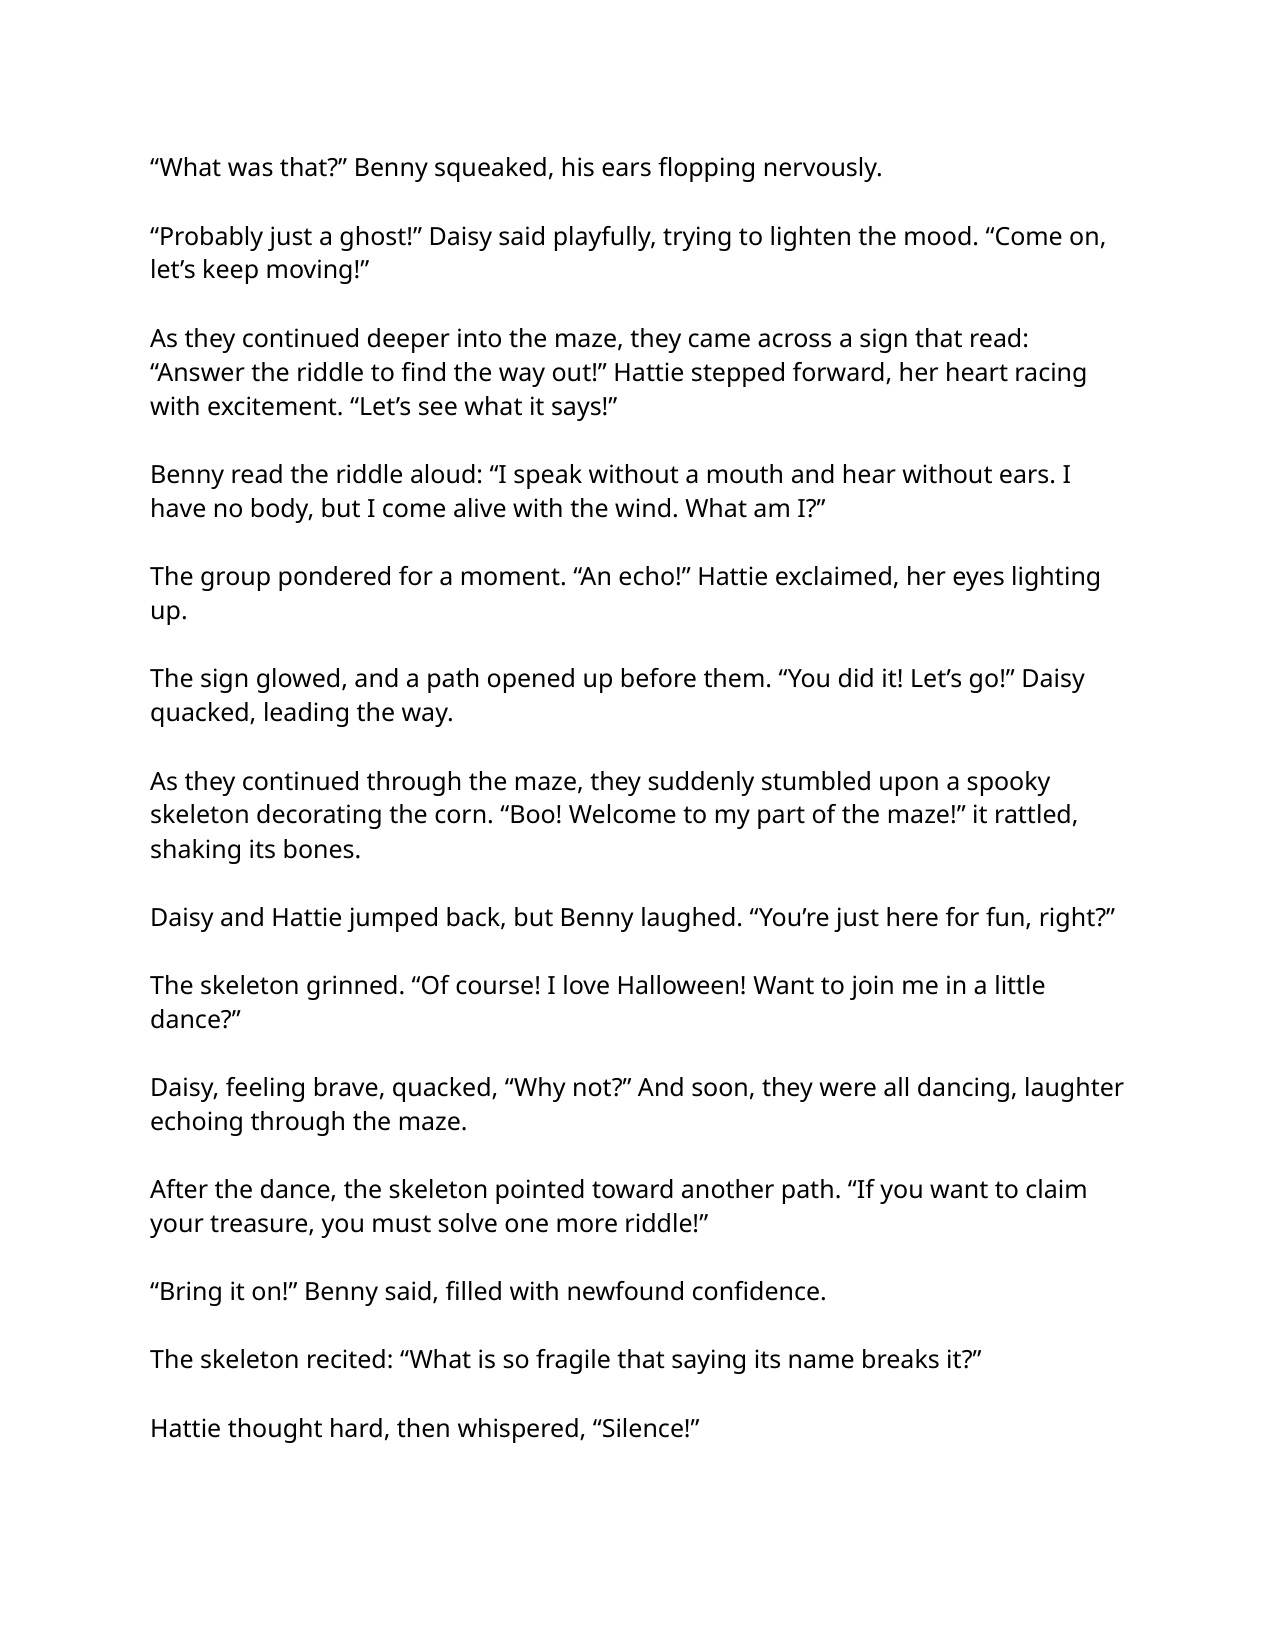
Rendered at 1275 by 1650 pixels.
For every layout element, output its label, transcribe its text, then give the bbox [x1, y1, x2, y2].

text “Bring it on!” Benny said, filled with newfound confidence. [150, 1274, 1125, 1308]
text After the dance, the skeleton pointed toward another path. “If you want to claim your treasure, you must solve one more riddle!” [150, 1172, 1125, 1240]
text Daisy and Hattie jumped back, but Benny laughed. “You’re just here for fun, right?” [150, 899, 1125, 933]
text As they continued through the maze, they suddenly stumbled upon a spooky skeleton decorating the corn. “Boo! Welcome to my part of the maze!” it rattled, shaking its bones. [150, 763, 1125, 865]
text As they continued deeper into the maze, they came across a sign that read: “Answer the riddle to find the way out!” Hattie stepped forward, her heart racing with excitement. “Let’s see what it says!” [150, 320, 1125, 422]
text The skeleton recited: “What is so fragile that saying its name breaks it?” [150, 1342, 1125, 1376]
text The group pondered for a moment. “An echo!” Hattie exclaimed, her eyes lighting up. [150, 559, 1125, 627]
text The skeleton grinned. “Of course! I love Halloween! Want to join me in a little dance?” [150, 967, 1125, 1036]
text “What was that?” Benny squeaked, his ears flopping nervously. [150, 150, 1125, 184]
text “Probably just a ghost!” Daisy said playfully, trying to lighten the mood. “Come on, let’s keep moving!” [150, 218, 1125, 286]
text The sign glowed, and a path opened up before them. “You did it! Let’s go!” Daisy quacked, leading the way. [150, 661, 1125, 729]
text Hattie thought hard, then whispered, “Silence!” [150, 1410, 1125, 1444]
text Benny read the riddle aloud: “I speak without a mouth and hear without ears. I have no body, but I come alive with the wind. What am I?” [150, 457, 1125, 525]
text Daisy, feeling brave, quacked, “Why not?” And soon, they were all dancing, laughter echoing through the maze. [150, 1070, 1125, 1138]
